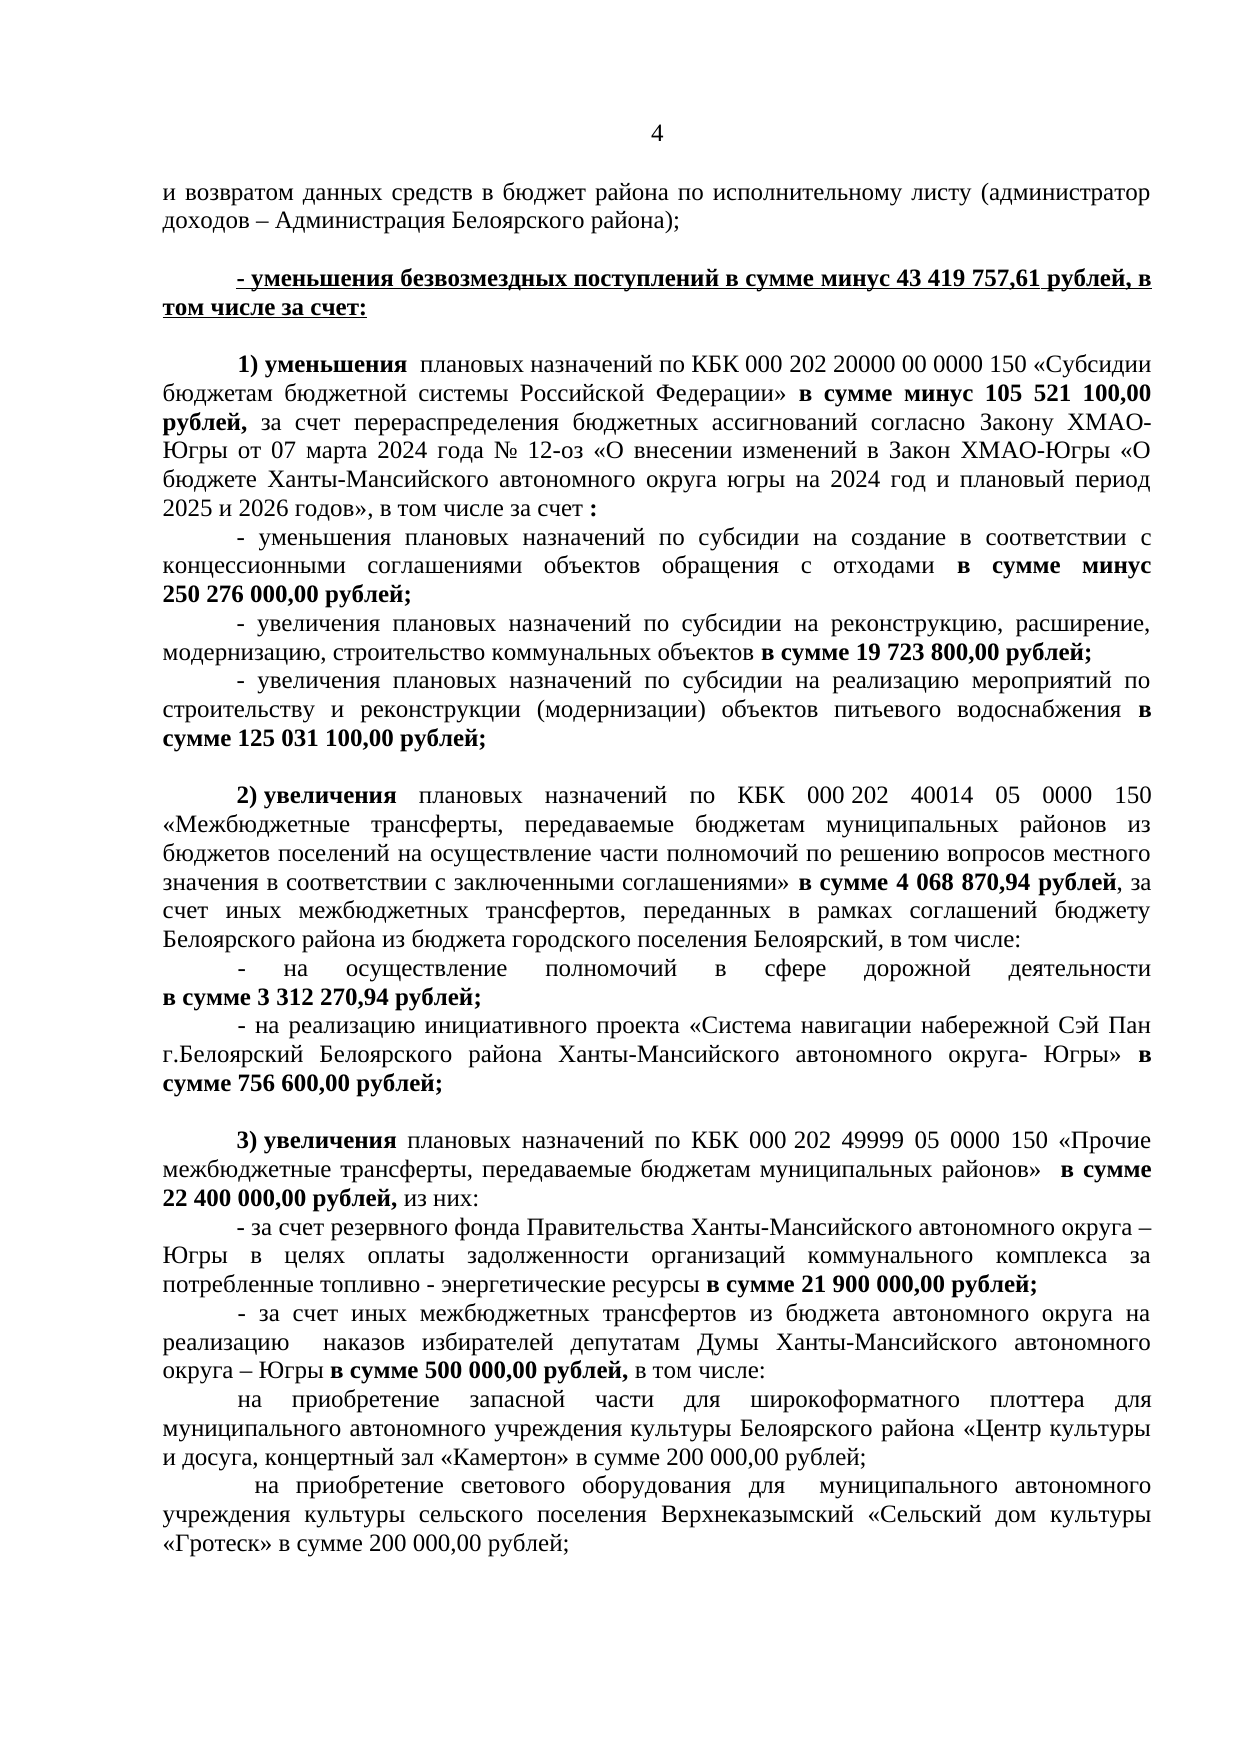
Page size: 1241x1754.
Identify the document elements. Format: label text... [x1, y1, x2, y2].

list - за счет иных межбюджетных трансфертов из бюджета автономного округа на реализацию наказов избирателей депутатам Думы Ханты-Мансийского автономного округа – Югры в сумме 500 000,00 рублей, в том числе: [162, 1298, 1152, 1384]
list увеличения плановых назначений по КБК 000 202 49999 05 0000 150 «Прочие межбюджетные трансферты, передаваемые бюджетам муниципальных районов» в сумме 22 400 000,00 рублей, из них: [162, 1125, 1152, 1212]
text - уменьшения безвозмездных поступлений в сумме минус 43 419 757,61 рублей, в том числе за счет: [162, 263, 1152, 320]
text - увеличения плановых назначений по субсидии на реализацию мероприятий по строительству и реконструкции (модернизации) объектов питьевого водоснабжения в сумме 125 031 100,00 рублей; [162, 665, 1152, 752]
text - за счет резервного фонда Правительства Ханты-Мансийского автономного округа – Югры в целях оплаты задолженности организаций коммунального комплекса за потребленные топливно - энергетические ресурсы в сумме 21 900 000,00 рублей; [162, 1212, 1152, 1298]
text - увеличения плановых назначений по субсидии на реконструкцию, расширение, модернизацию, строительство коммунальных объектов в сумме 19 723 800,00 рублей; [162, 608, 1152, 665]
list увеличения плановых назначений по КБК 000 202 40014 05 0000 150 «Межбюджетные трансферты, передаваемые бюджетам муниципальных районов из бюджетов поселений на осуществление части полномочий по решению вопросов местного значения в соответствии с заключенными соглашениями» в сумме 4 068 870,94 рублей, за счет иных межбюджетных трансфертов, переданных в рамках соглашений бюджету Белоярского района из бюджета городского поселения Белоярский, в том числе: [162, 780, 1152, 953]
list на приобретение запасной части для широкоформатного плоттера для муниципального автономного учреждения культуры Белоярского района «Центр культуры и досуга, концертный зал «Камертон» в сумме 200 000,00 рублей; [162, 1384, 1152, 1470]
list на приобретение светового оборудования для муниципального автономного учреждения культуры сельского поселения Верхнеказымский «Сельский дом культуры «Гротеск» в сумме 200 000,00 рублей; [162, 1470, 1152, 1557]
text - на реализацию инициативного проекта «Система навигации набережной Сэй Пан г.Белоярский Белоярского района Ханты-Мансийского автономного округа- Югры» в сумме 756 600,00 рублей; [162, 1010, 1152, 1097]
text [162, 177, 1152, 234]
text - уменьшения плановых назначений по субсидии на создание в соответствии с концессионными соглашениями объектов обращения с отходами в сумме минус 250 276 000,00 рублей; [162, 522, 1152, 608]
text 1) уменьшения плановых назначений по КБК 000 202 20000 00 0000 150 «Субсидии бюджетам бюджетной системы Российской Федерации» в сумме минус 105 521 100,00 рублей, за счет перераспределения бюджетных ассигнований согласно Закону ХМАО-Югры от 07 марта 2024 года № 12-оз «О внесении изменений в Закон ХМАО-Югры «О бюджете Ханты-Мансийского автономного округа югры на 2024 год и плановый период 2025 и 2026 годов», в том числе за счет : [162, 349, 1152, 522]
text - на осуществление полномочий в сфере дорожной деятельности в сумме 3 312 270,94 рублей; [162, 953, 1152, 1010]
